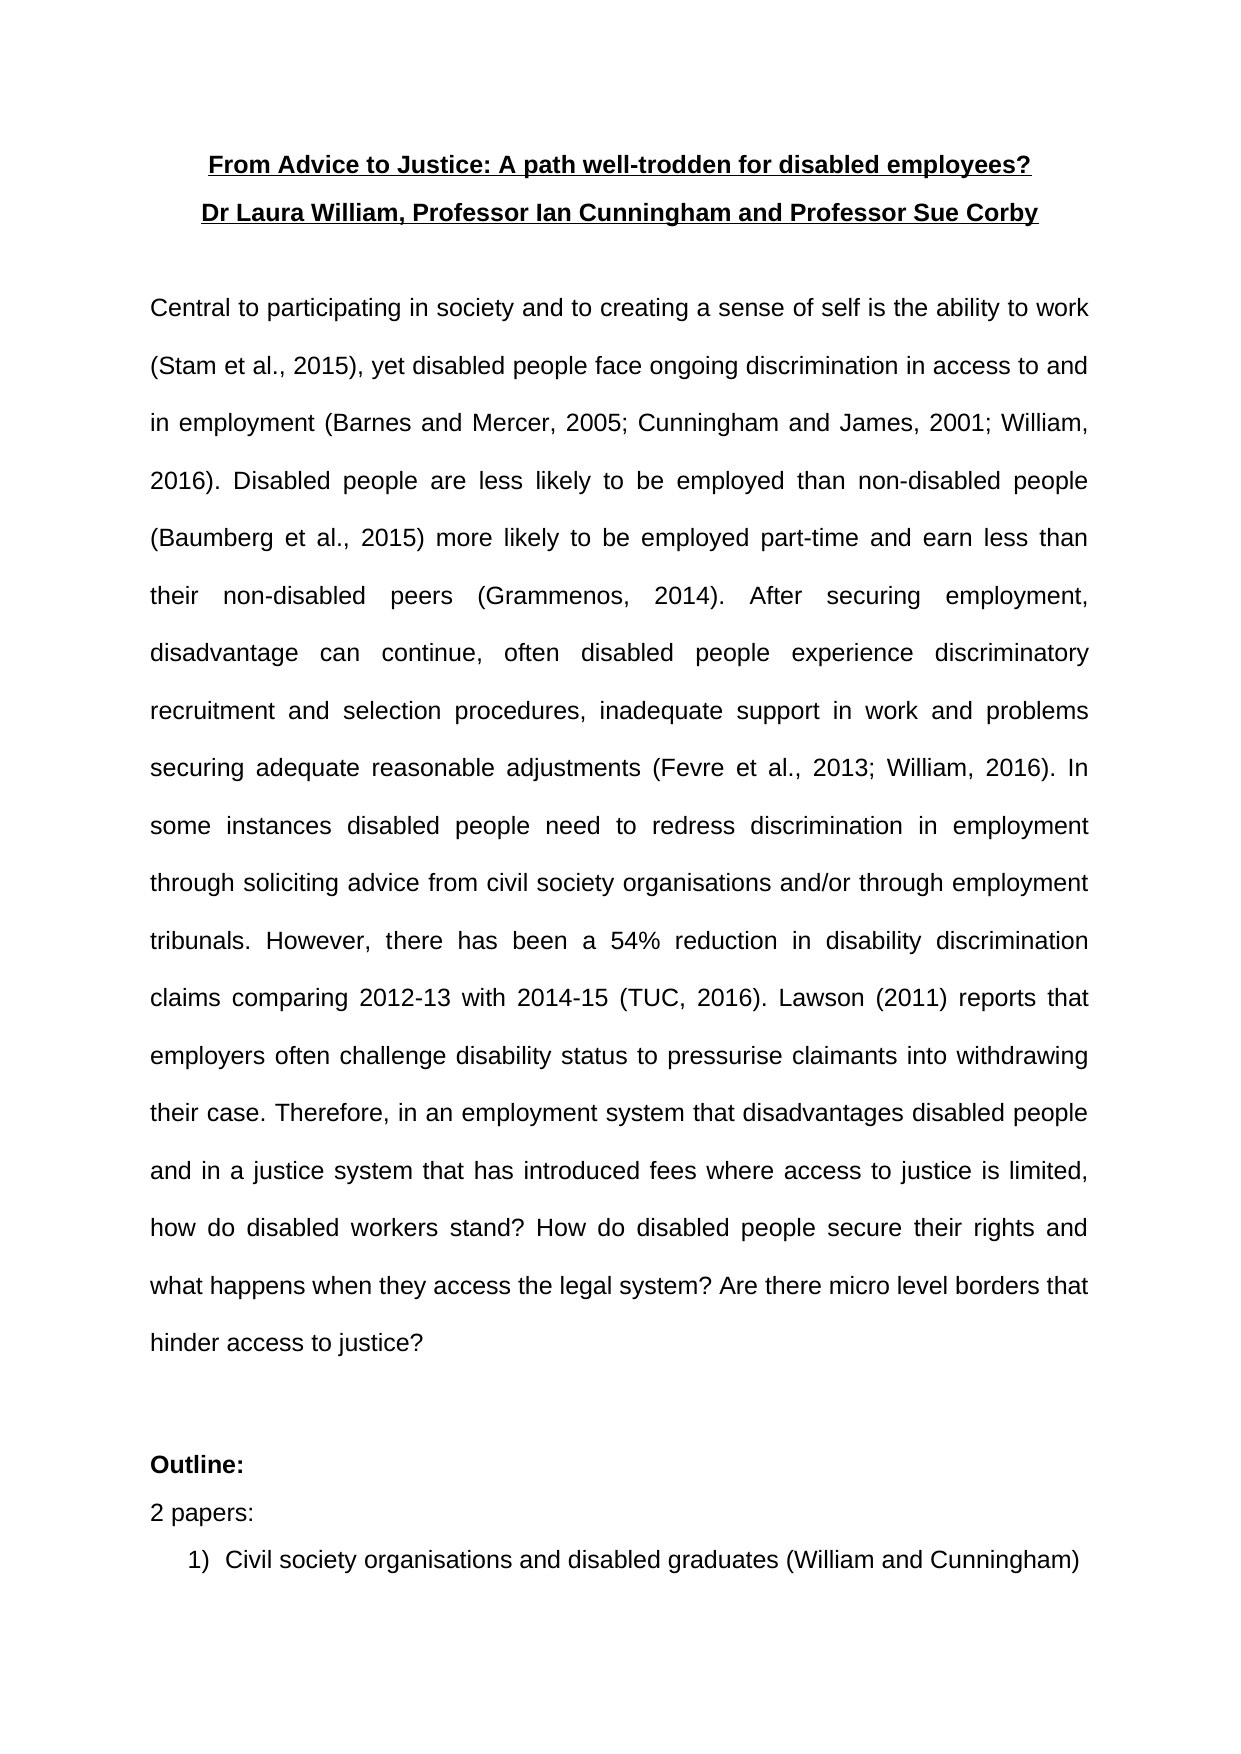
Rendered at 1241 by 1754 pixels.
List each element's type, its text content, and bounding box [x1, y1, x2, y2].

list Civil society organisations and disabled graduates (William and Cunningham) [187, 1545, 1090, 1574]
text 2 papers: [150, 1498, 1090, 1526]
text From Advice to Justice: A path well-trodden for disabled employees? [150, 150, 1090, 179]
text Central to participating in society and to creating a sense of self is the ability to work (Stam et al., 2015), yet disabled people face ongoing discrimination in access to and in employment (Barnes and Mercer, 2005; Cunningham and James, 2001; William, 2016). Disabled people are less likely to be employed than non-disabled people (Baumberg et al., 2015) more likely to be employed part-time and earn less than their non-disabled peers (Grammenos, 2014). After securing employment, disadvantage can continue, often disabled people experience discriminatory recruitment and selection procedures, inadequate support in work and problems securing adequate reasonable adjustments (Fevre et al., 2013; William, 2016). In some instances disabled people need to redress discrimination in employment through soliciting advice from civil society organisations and/or through employment tribunals. However, there has been a 54% reduction in disability discrimination claims comparing 2012-13 with 2014-15 (TUC, 2016). Lawson (2011) reports that employers often challenge disability status to pressurise claimants into withdrawing their case. Therefore, in an employment system that disadvantages disabled people and in a justice system that has introduced fees where access to justice is limited, how do disabled workers stand? How do disabled people secure their rights and what happens when they access the legal system? Are there micro level borders that hinder access to justice? [150, 293, 1090, 1357]
text Outline: [150, 1450, 1090, 1479]
text Dr Laura William, Professor Ian Cunningham and Professor Sue Corby [150, 198, 1090, 226]
